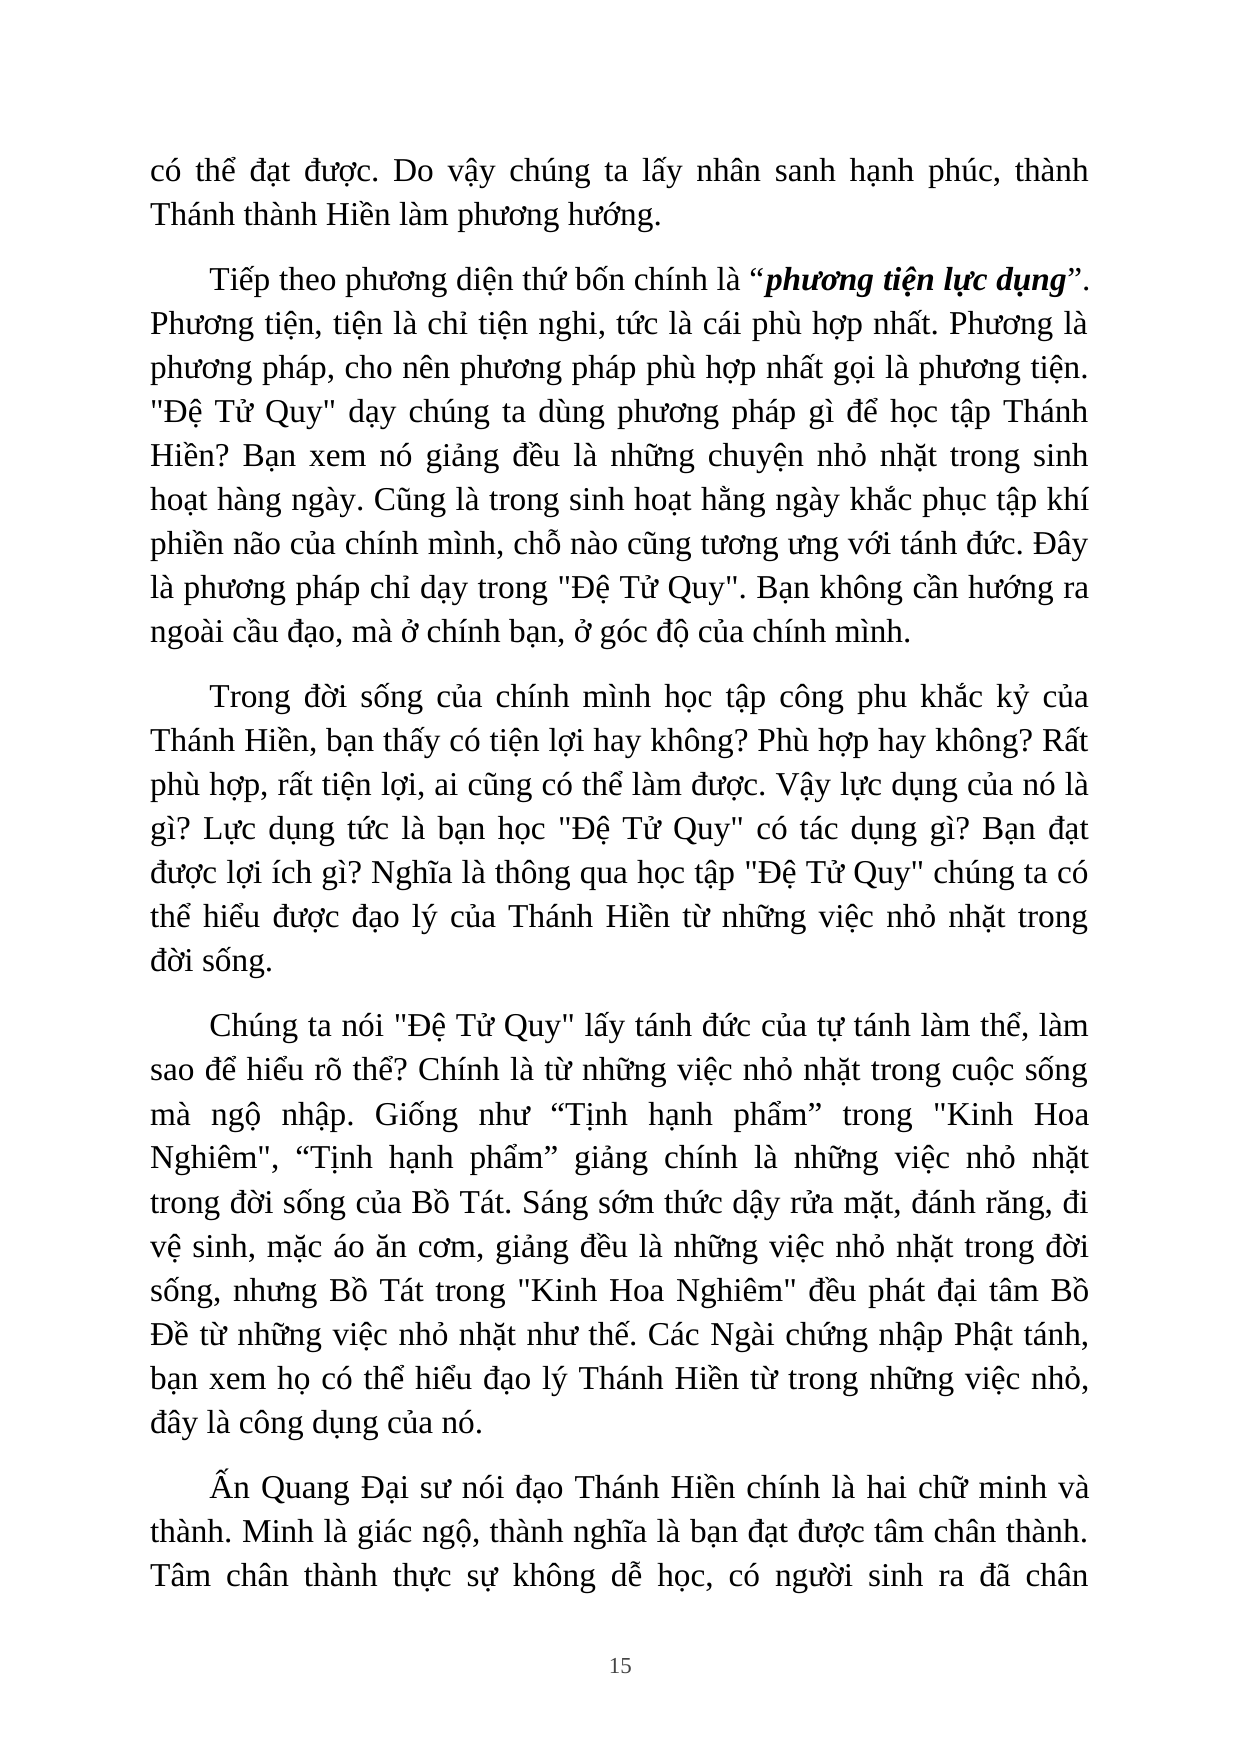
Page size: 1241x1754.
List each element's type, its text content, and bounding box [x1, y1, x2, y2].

text Trong đời sống của chính mình học tập công phu khắc kỷ của Thánh Hiền, bạn thấy có tiện lợi hay không? Phù hợp hay không? Rất phù hợp, rất tiện lợi, ai cũng có thể làm được. Vậy lực dụng của nó là gì? Lực dụng tức là bạn học "Đệ Tử Quy" có tác dụng gì? Bạn đạt được lợi ích gì? Nghĩa là thông qua học tập "Đệ Tử Quy" chúng ta có thể hiểu được đạo lý của Thánh Hiền từ những việc nhỏ nhặt trong đời sống. [150, 676, 1090, 720]
text Trong đời sống của chính mình học tập công phu khắc kỷ của Thánh Hiền, bạn thấy có tiện lợi hay không? Phù hợp hay không? Rất phù hợp, rất tiện lợi, ai cũng có thể làm được. Vậy lực dụng của nó là gì? Lực dụng tức là bạn học "Đệ Tử Quy" có tác dụng gì? Bạn đạt được lợi ích gì? Nghĩa là thông qua học tập "Đệ Tử Quy" chúng ta có thể hiểu được đạo lý của Thánh Hiền từ những việc nhỏ nhặt trong đời sống. [150, 935, 1090, 979]
text Tiếp theo phương diện thứ bốn chính là “phương tiện lực dụng”. Phương tiện, tiện là chỉ tiện nghi, tức là cái phù hợp nhất. Phương là phương pháp, cho nên phương pháp phù hợp nhất gọi là phương tiện. "Đệ Tử Quy" dạy chúng ta dùng phương pháp gì để học tập Thánh Hiền? Bạn xem nó giảng đều là những chuyện nhỏ nhặt trong sinh hoạt hàng ngày. Cũng là trong sinh hoạt hằng ngày khắc phục tập khí phiền não của chính mình, chỗ nào cũng tương ưng với tánh đức. Đây là phương pháp chỉ dạy trong "Đệ Tử Quy". Bạn không cần hướng ra ngoài cầu đạo, mà ở chính bạn, ở góc độ của chính mình. [150, 259, 1090, 303]
text Chúng ta nói "Đệ Tử Quy" lấy tánh đức của tự tánh làm thể, làm sao để hiểu rõ thể? Chính là từ những việc nhỏ nhặt trong cuộc sống mà ngộ nhập. Giống như “Tịnh hạnh phẩm” trong "Kinh Hoa Nghiêm", “Tịnh hạnh phẩm” giảng chính là những việc nhỏ nhặt trong đời sống của Bồ Tát. Sáng sớm thức dậy rửa mặt, đánh răng, đi vệ sinh, mặc áo ăn cơm, giảng đều là những việc nhỏ nhặt trong đời sống, nhưng Bồ Tát trong "Kinh Hoa Nghiêm" đều phát đại tâm Bồ Đề từ những việc nhỏ nhặt như thế. Các Ngài chứng nhập Phật tánh, bạn xem họ có thể hiểu đạo lý Thánh Hiền từ trong những việc nhỏ, đây là công dụng của nó. [150, 1396, 1090, 1441]
text Tiếp theo phương diện thứ bốn chính là “phương tiện lực dụng”. Phương tiện, tiện là chỉ tiện nghi, tức là cái phù hợp nhất. Phương là phương pháp, cho nên phương pháp phù hợp nhất gọi là phương tiện. "Đệ Tử Quy" dạy chúng ta dùng phương pháp gì để học tập Thánh Hiền? Bạn xem nó giảng đều là những chuyện nhỏ nhặt trong sinh hoạt hàng ngày. Cũng là trong sinh hoạt hằng ngày khắc phục tập khí phiền não của chính mình, chỗ nào cũng tương ưng với tánh đức. Đây là phương pháp chỉ dạy trong "Đệ Tử Quy". Bạn không cần hướng ra ngoài cầu đạo, mà ở chính bạn, ở góc độ của chính mình. [150, 606, 1090, 650]
text Chúng ta nói "Đệ Tử Quy" lấy tánh đức của tự tánh làm thể, làm sao để hiểu rõ thể? Chính là từ những việc nhỏ nhặt trong cuộc sống mà ngộ nhập. Giống như “Tịnh hạnh phẩm” trong "Kinh Hoa Nghiêm", “Tịnh hạnh phẩm” giảng chính là những việc nhỏ nhặt trong đời sống của Bồ Tát. Sáng sớm thức dậy rửa mặt, đánh răng, đi vệ sinh, mặc áo ăn cơm, giảng đều là những việc nhỏ nhặt trong đời sống, nhưng Bồ Tát trong "Kinh Hoa Nghiêm" đều phát đại tâm Bồ Đề từ những việc nhỏ nhặt như thế. Các Ngài chứng nhập Phật tánh, bạn xem họ có thể hiểu đạo lý Thánh Hiền từ trong những việc nhỏ, đây là công dụng của nó. [150, 1006, 1090, 1050]
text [150, 1467, 1090, 1511]
